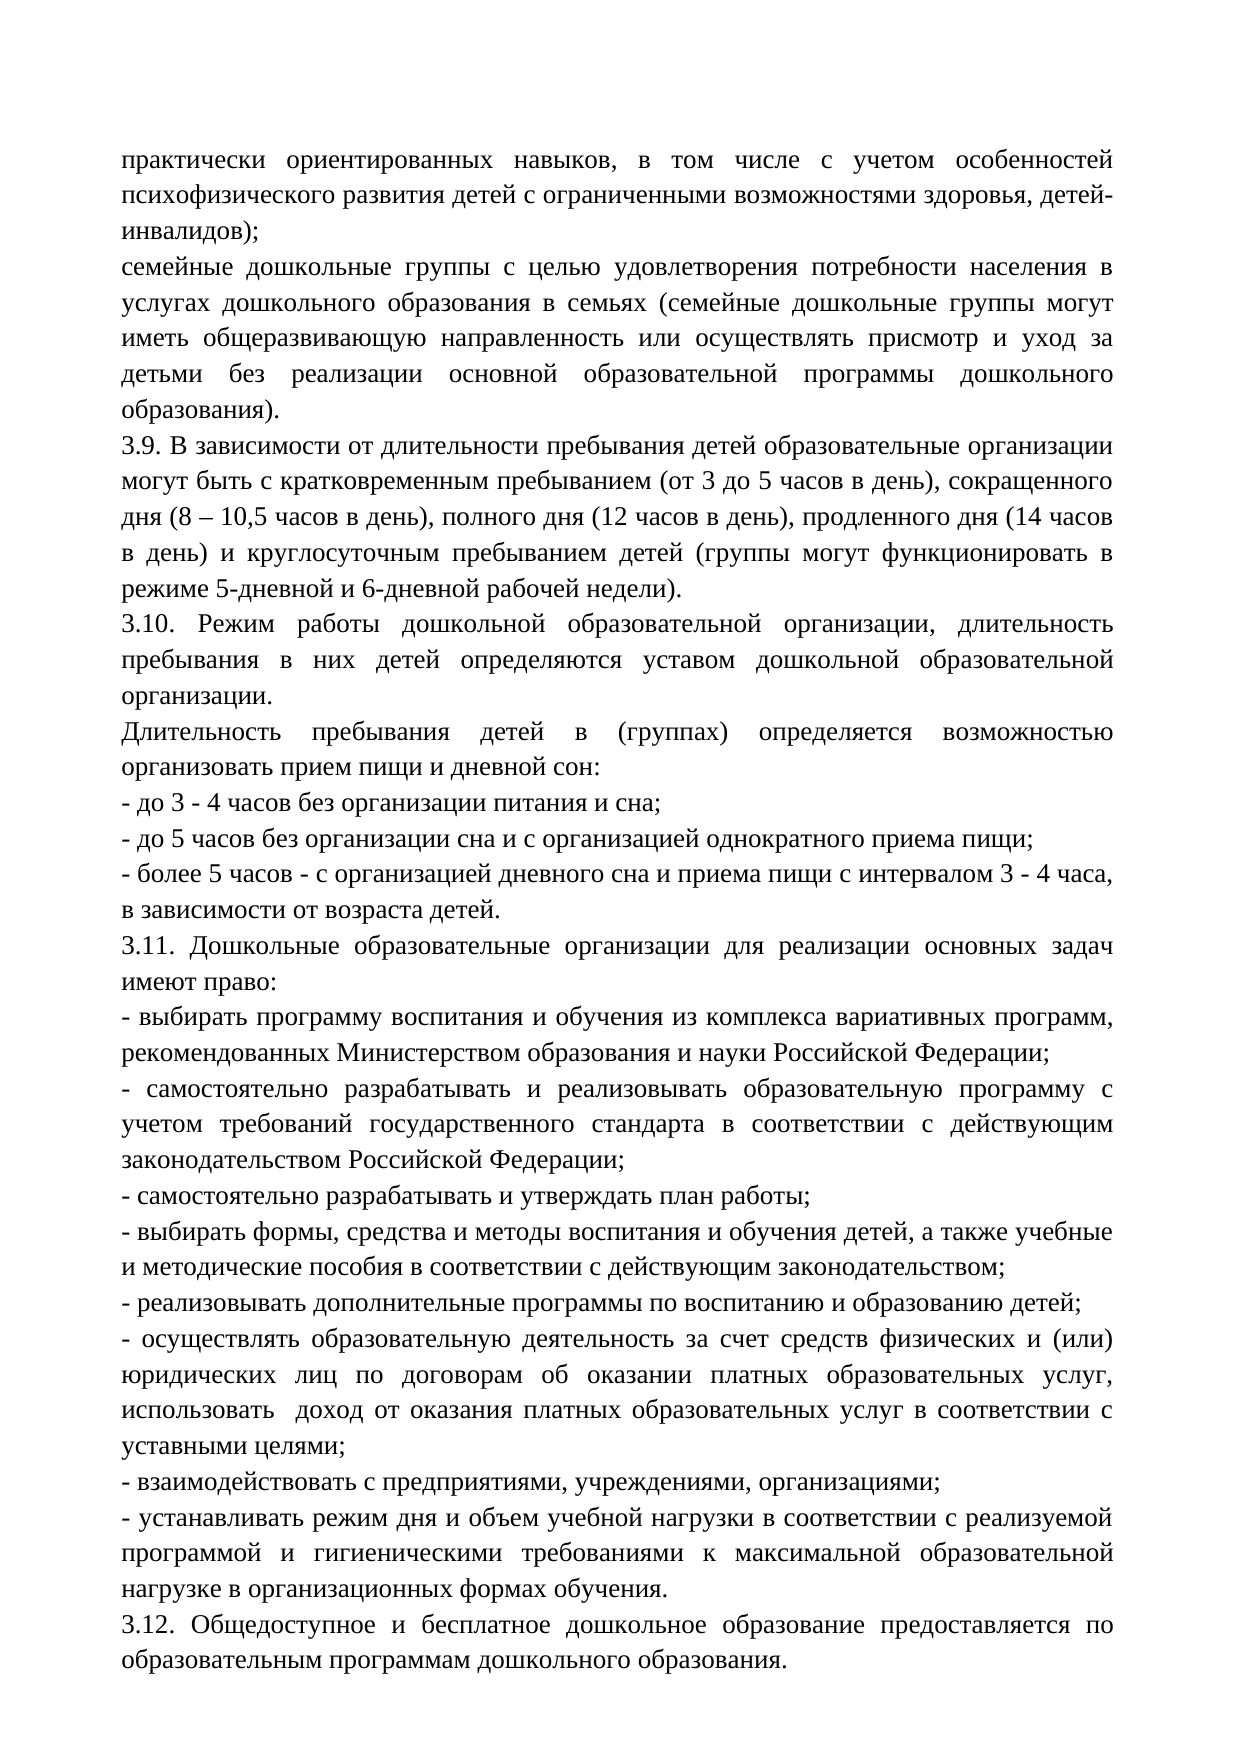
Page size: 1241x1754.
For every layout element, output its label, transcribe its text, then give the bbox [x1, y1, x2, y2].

text - более 5 часов - с организацией дневного сна и приема пищи с интервалом 3 - 4 часа, в зависимости от возраста детей. [121, 857, 1115, 924]
text 3.10. Режим работы дошкольной образовательной организации, длительность пребывания в них детей определяются уставом дошкольной образовательной организации. [121, 607, 1115, 710]
text - самостоятельно разрабатывать и реализовывать образовательную программу с учетом требований государственного стандарта в соответствии с действующим законодательством Российской Федерации; [121, 1072, 1115, 1174]
text - реализовывать дополнительные программы по воспитанию и образованию детей; [121, 1286, 1115, 1317]
text 3.11. Дошкольные образовательные организации для реализации основных задач имеют право: [121, 929, 1115, 996]
text семейные дошкольные группы с целью удовлетворения потребности населения в услугах дошкольного образования в семьях (семейные дошкольные группы могут иметь общеразвивающую направленность или осуществлять присмотр и уход за детьми без реализации основной образовательной программы дошкольного образования). [121, 250, 1115, 424]
text - до 5 часов без организации сна и с организацией однократного приема пищи; [121, 822, 1115, 853]
text Длительность пребывания детей в (группах) определяется возможностью организовать прием пищи и дневной сон: [121, 714, 1115, 781]
text - самостоятельно разрабатывать и утверждать план работы; [121, 1179, 1115, 1210]
text 3.9. В зависимости от длительности пребывания детей образовательные организации могут быть с кратковременным пребыванием (от 3 до 5 часов в день), сокращенного дня (8 – 10,5 часов в день), полного дня (12 часов в день), продленного дня (14 часов в день) и круглосуточным пребыванием детей (группы могут функционировать в режиме 5-дневной и 6-дневной рабочей недели). [121, 429, 1115, 603]
text практически ориентированных навыков, в том числе с учетом особенностей психофизического развития детей с ограниченными возможностями здоровья, детей-инвалидов); [121, 143, 1115, 246]
text - взаимодействовать с предприятиями, учреждениями, организациями; [121, 1465, 1115, 1496]
text 3.12. Общедоступное и бесплатное дошкольное образование предоставляется по образовательным программам дошкольного образования. [121, 1608, 1115, 1675]
text - устанавливать режим дня и объем учебной нагрузки в соответствии с реализуемой программой и гигиеническими требованиями к максимальной образовательной нагрузке в организационных формах обучения. [121, 1501, 1115, 1603]
text - осуществлять образовательную деятельность за счет средств физических и (или) юридических лиц по договорам об оказании платных образовательных услуг, использовать доход от оказания платных образовательных услуг в соответствии с уставными целями; [121, 1322, 1115, 1460]
text - до 3 - 4 часов без организации питания и сна; [121, 786, 1115, 817]
text - выбирать программу воспитания и обучения из комплекса вариативных программ, рекомендованных Министерством образования и науки Российской Федерации; [121, 1000, 1115, 1067]
text - выбирать формы, средства и методы воспитания и обучения детей, а также учебные и методические пособия в соответствии с действующим законодательством; [121, 1215, 1115, 1282]
